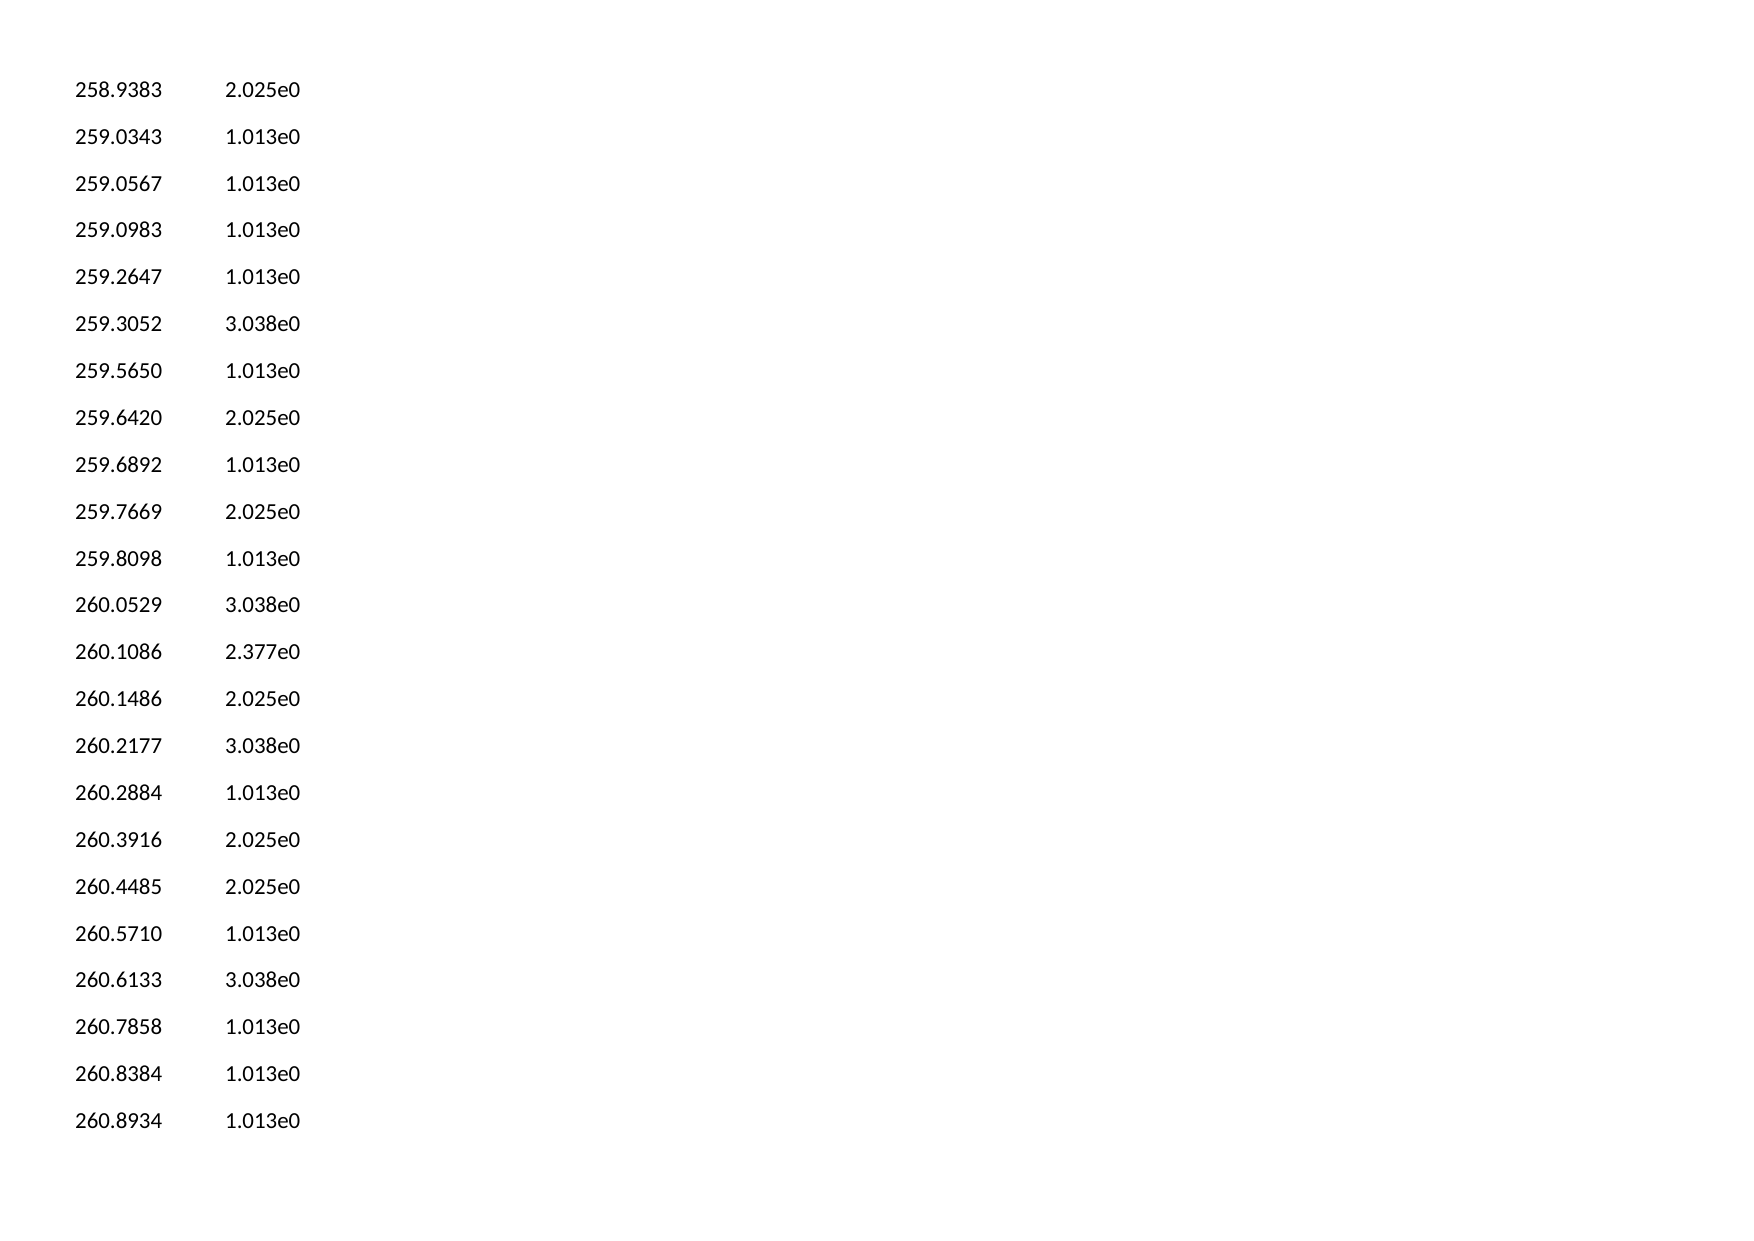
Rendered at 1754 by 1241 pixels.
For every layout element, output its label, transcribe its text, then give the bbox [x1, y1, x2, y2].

text 259.6892 1.013e0 [75, 450, 1679, 478]
text 260.0529 3.038e0 [75, 591, 1679, 619]
text 260.1086 2.377e0 [75, 637, 1679, 666]
text 260.8934 1.013e0 [75, 1106, 1679, 1134]
text 260.3916 2.025e0 [75, 825, 1679, 853]
text 260.6133 3.038e0 [75, 966, 1679, 994]
text 259.6420 2.025e0 [75, 403, 1679, 431]
text 259.0343 1.013e0 [75, 122, 1679, 150]
text 259.0567 1.013e0 [75, 169, 1679, 197]
text 259.2647 1.013e0 [75, 262, 1679, 291]
text 260.8384 1.013e0 [75, 1059, 1679, 1087]
text 260.4485 2.025e0 [75, 872, 1679, 900]
text 258.9383 2.025e0 [75, 75, 1679, 103]
text 260.7858 1.013e0 [75, 1012, 1679, 1041]
text 259.0983 1.013e0 [75, 216, 1679, 244]
text 260.5710 1.013e0 [75, 919, 1679, 947]
text 260.2884 1.013e0 [75, 778, 1679, 806]
text 259.7669 2.025e0 [75, 497, 1679, 525]
text 259.8098 1.013e0 [75, 544, 1679, 572]
text 260.2177 3.038e0 [75, 731, 1679, 759]
text 259.5650 1.013e0 [75, 356, 1679, 384]
text 260.1486 2.025e0 [75, 684, 1679, 712]
text 259.3052 3.038e0 [75, 309, 1679, 337]
